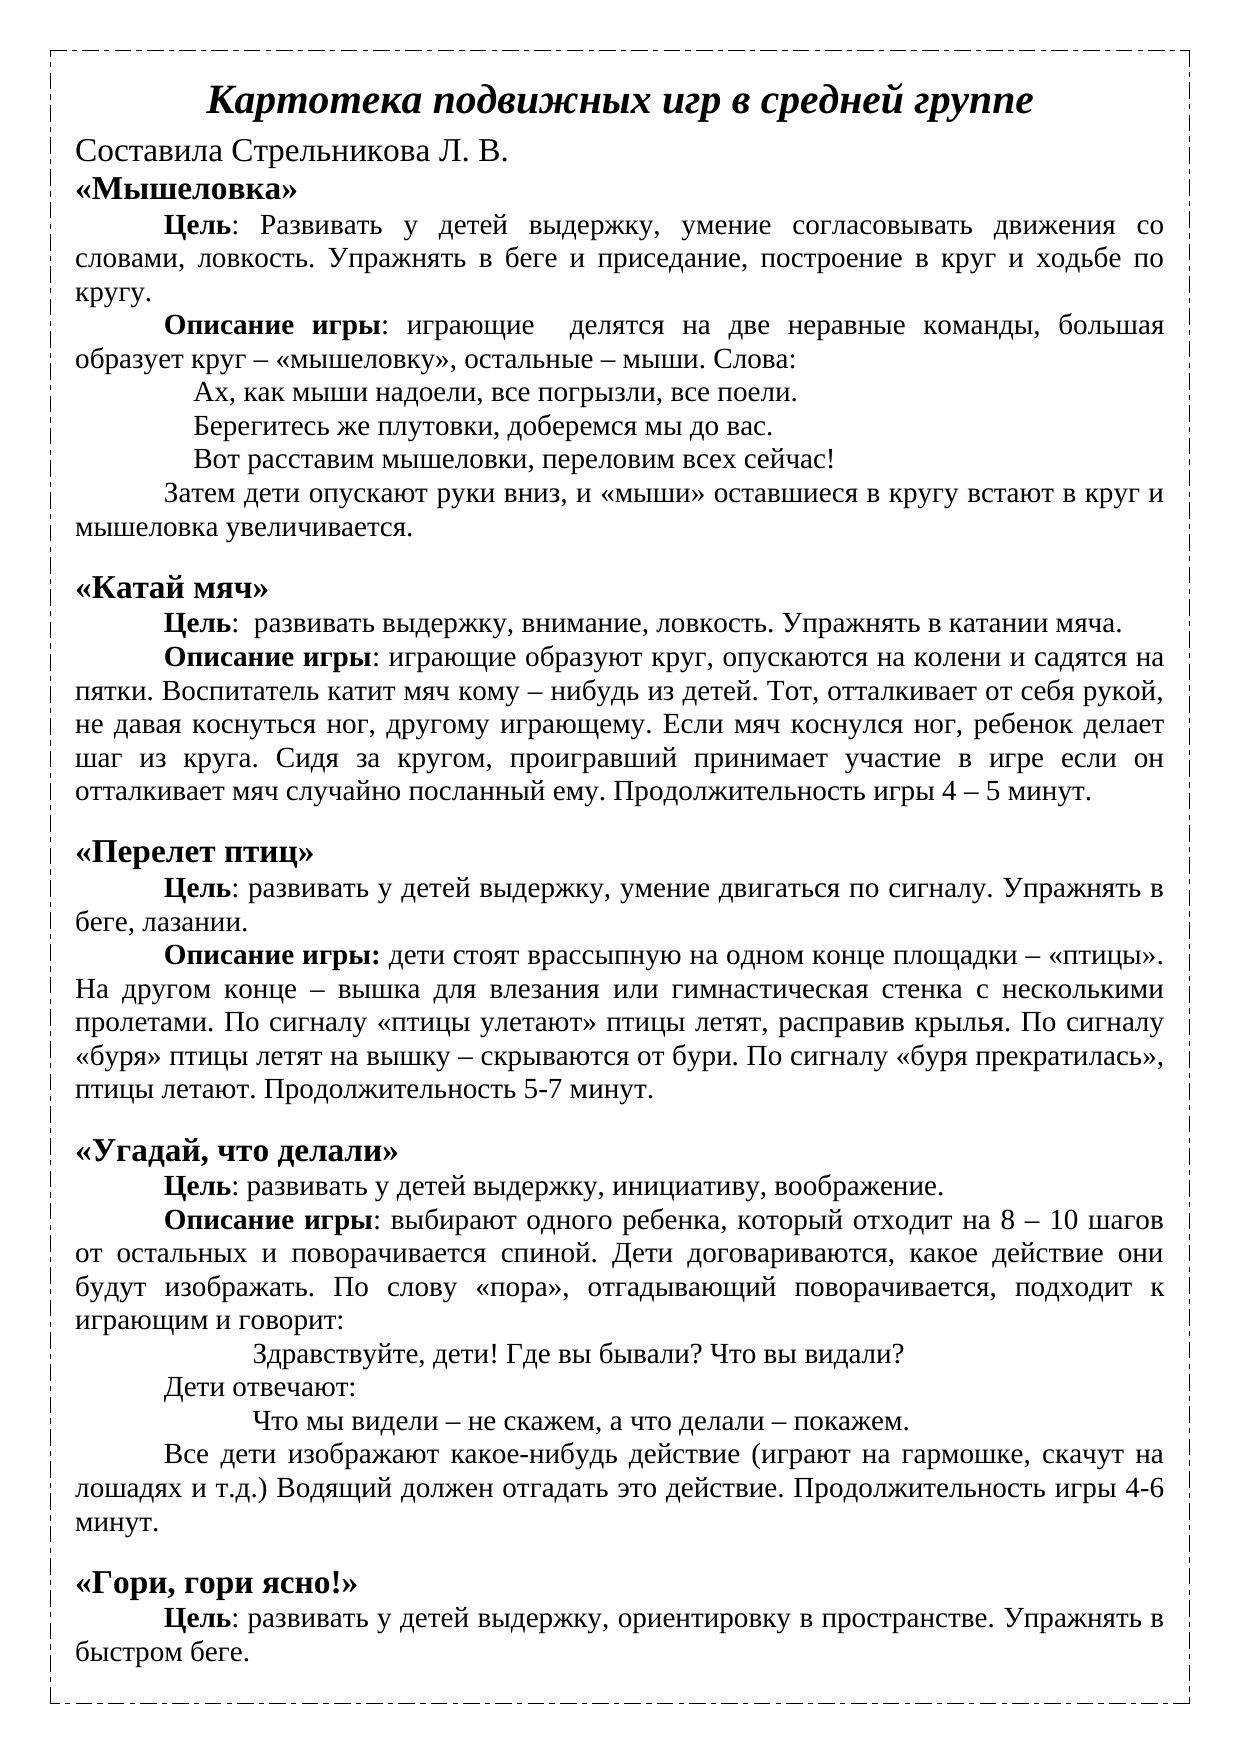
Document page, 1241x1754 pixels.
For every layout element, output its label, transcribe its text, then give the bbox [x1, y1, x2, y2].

text Все дети изображают какое-нибудь действие (играют на гармошке, скачут на лошадях и т.д.) Водящий должен отгадать это действие. Продолжительность игры 4-6 минут. [75, 1437, 1165, 1537]
text Цель: развивать у детей выдержку, ориентировку в пространстве. Упражнять в быстром беге. [75, 1601, 1165, 1668]
text Описание игры: выбирают одного ребенка, который отходит на 8 – 10 шагов от остальных и поворачивается спиной. Дети договариваются, какое действие они будут изображать. По слову «пора», отгадывающий поворачивается, подходит к играющим и говорит: [75, 1202, 1165, 1336]
text Затем дети опускают руки вниз, и «мыши» оставшиеся в кругу встают в круг и мышеловка увеличивается. [75, 475, 1165, 542]
text Описание игры: дети стоят врассыпную на одном конце площадки – «птицы». На другом конце – вышка для влезания или гимнастическая стенка с несколькими пролетами. По сигналу «птицы улетают» птицы летят, расправив крылья. По сигналу «буря» птицы летят на вышку – скрываются от бури. По сигналу «буря прекратилась», птицы летают. Продолжительность 5-7 минут. [75, 937, 1165, 1105]
text «Гори, гори ясно!» [75, 1562, 1165, 1601]
text Картотека подвижных игр в средней группе [75, 75, 1165, 123]
text Что мы видели – не скажем, а что делали – покажем. [75, 1403, 1165, 1437]
text Описание игры: играющие делятся на две неравные команды, большая образует круг – «мышеловку», остальные – мыши. Слова: [75, 307, 1165, 374]
text Здравствуйте, дети! Где вы бывали? Что вы видали? [75, 1336, 1165, 1369]
text Вот расставим мышеловки, переловим всех сейчас! [75, 442, 1165, 475]
text Цель: Развивать у детей выдержку, умение согласовывать движения со словами, ловкость. Упражнять в беге и приседание, построение в круг и ходьбе по кругу. [75, 207, 1165, 307]
text Цель: развивать у детей выдержку, умение двигаться по сигналу. Упражнять в беге, лазании. [75, 870, 1165, 937]
text «Катай мяч» [75, 567, 1165, 606]
text «Угадай, что делали» [75, 1130, 1165, 1168]
text Составила Стрельникова Л. В. [75, 130, 1165, 168]
text Цель: развивать у детей выдержку, инициативу, воображение. [75, 1168, 1165, 1202]
text Берегитесь же плутовки, доберемся мы до вас. [75, 408, 1165, 442]
text Описание игры: играющие образуют круг, опускаются на колени и садятся на пятки. Воспитатель катит мяч кому – нибудь из детей. Тот, отталкивает от себя рукой, не давая коснуться ног, другому играющему. Если мяч коснулся ног, ребенок делает шаг из круга. Сидя за кругом, проигравший принимает участие в игре если он отталкивает мяч случайно посланный ему. Продолжительность игры 4 – 5 минут. [75, 639, 1165, 807]
text «Мышеловка» [75, 168, 1165, 207]
text Ах, как мыши надоели, все погрызли, все поели. [75, 374, 1165, 408]
text Цель: развивать выдержку, внимание, ловкость. Упражнять в катании мяча. [75, 606, 1165, 639]
text Дети отвечают: [75, 1369, 1165, 1403]
text «Перелет птиц» [75, 832, 1165, 870]
